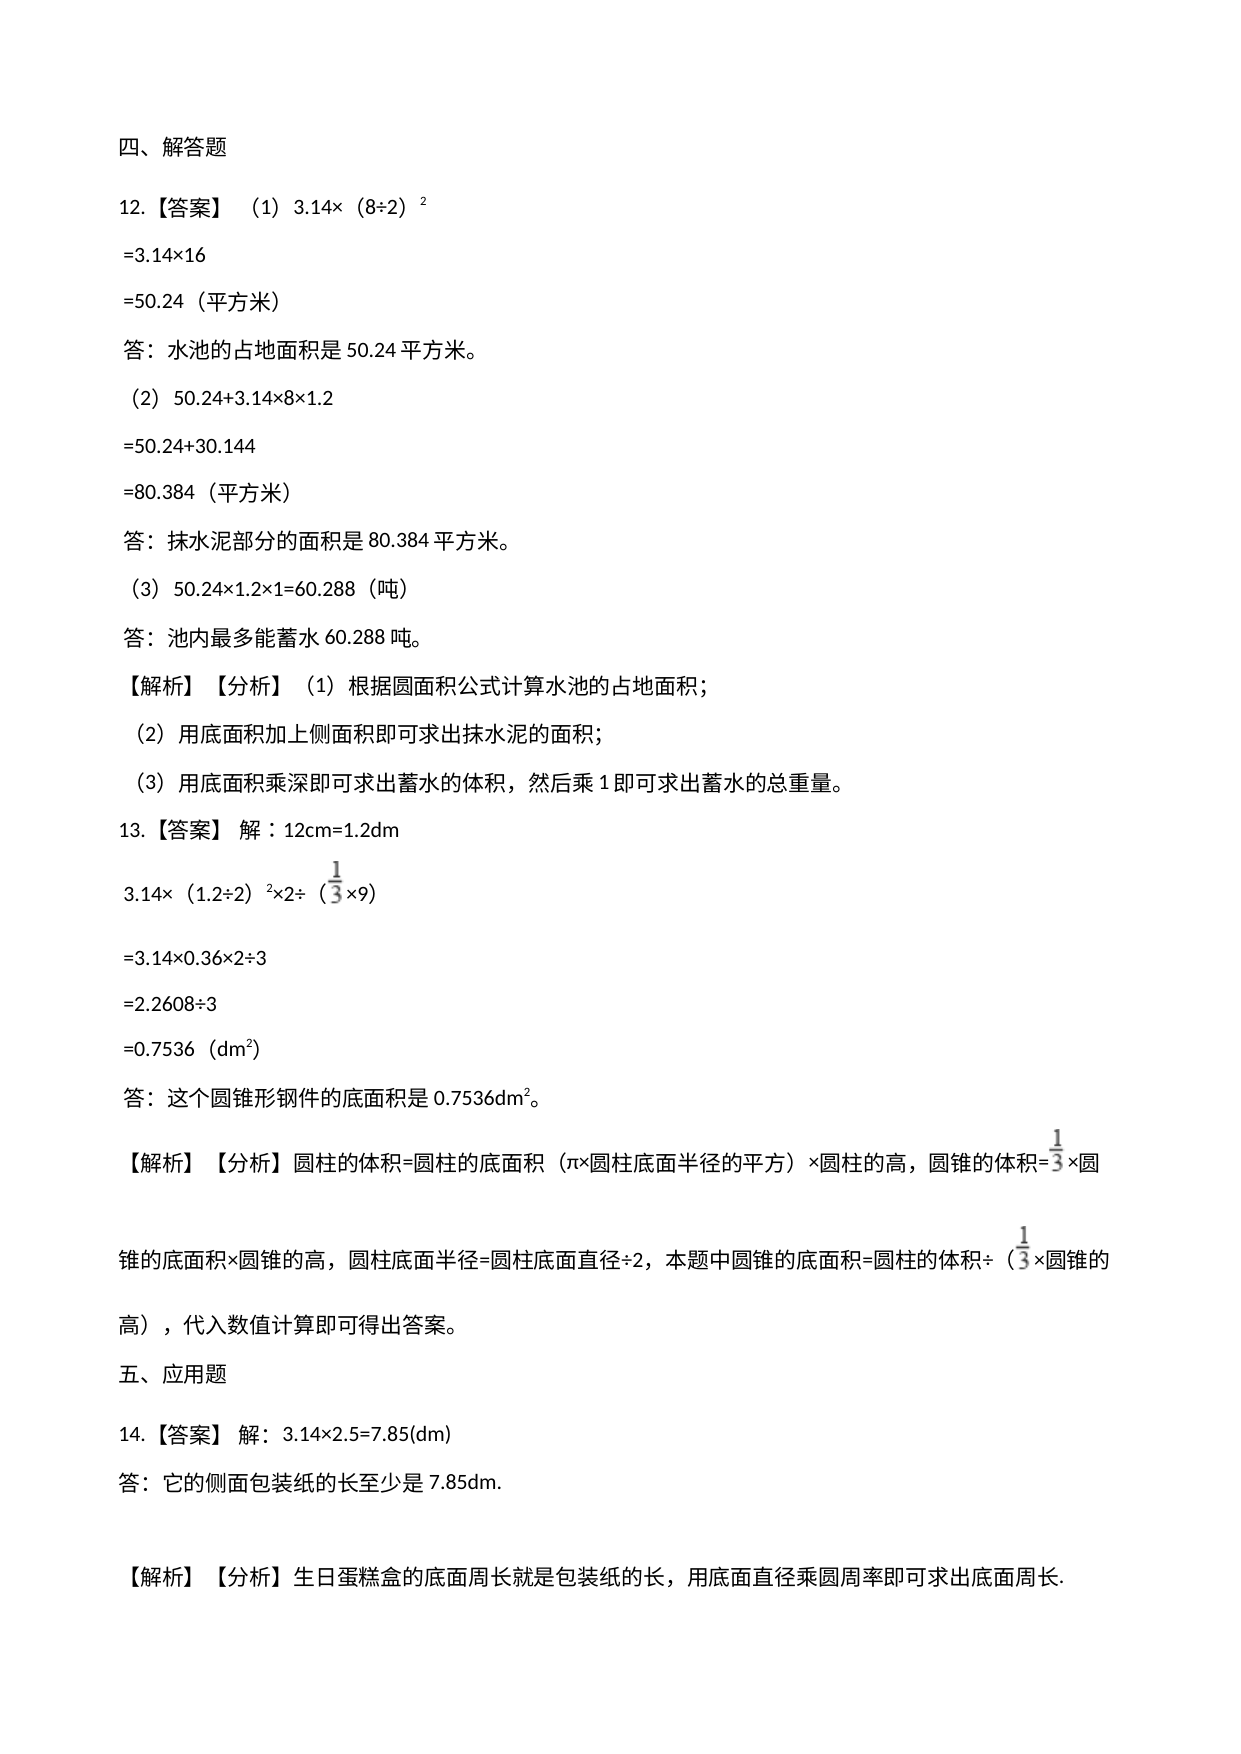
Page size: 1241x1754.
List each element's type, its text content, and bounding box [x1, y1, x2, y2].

text （3）50.24×1.2×1=60.288（吨） [118, 572, 1122, 604]
text =3.14×16 [118, 239, 1122, 271]
text =50.24（平方米） [118, 284, 1122, 317]
text 答：水池的占地面积是50.24平方米。 [118, 333, 1122, 365]
text 13.【答案】 解：12cm=1.2dm [118, 814, 1122, 846]
text 【解析】【分析】生日蛋糕盒的底面周长就是包装纸的长，用底面直径乘圆周率即可求出底面周长. [118, 1560, 1122, 1592]
text =80.384（平方米） [118, 475, 1122, 508]
text 14.【答案】 解：3.14×2.5=7.85(dm) [118, 1417, 1122, 1450]
text 五、应用题 [118, 1356, 1122, 1389]
picture [1048, 1129, 1068, 1173]
picture [1015, 1226, 1034, 1271]
text 答：池内最多能蓄水60.288吨。 [118, 620, 1122, 653]
text 答：这个圆锥形钢件的底面积是0.7536dm2。 [118, 1081, 1122, 1113]
text 答：抹水泥部分的面积是80.384平方米。 [118, 524, 1122, 556]
text （2）用底面积加上侧面积即可求出抹水泥的面积； [118, 717, 1122, 749]
text （3）用底面积乘深即可求出蓄水的体积，然后乘1即可求出蓄水的总重量。 [118, 765, 1122, 798]
text 3.14×（1.2÷2）2×2÷（×9） [118, 861, 1122, 926]
text =3.14×0.36×2÷3 [118, 941, 1122, 973]
text 12.【答案】 （1）3.14×（8÷2）2 [118, 190, 1122, 223]
text （2）50.24+3.14×8×1.2 [118, 381, 1122, 414]
text =0.7536（dm2） [118, 1033, 1122, 1065]
text 【解析】【分析】（1）根据圆面积公式计算水池的占地面积； [118, 669, 1122, 701]
text 【解析】【分析】圆柱的体积=圆柱的底面积（π×圆柱底面半径的平方）×圆柱的高，圆锥的体积=×圆锥的底面积×圆锥的高，圆柱底面半径=圆柱底面直径÷2，本题中圆锥的底面积=圆柱的体积÷（×圆锥的高），代入数值计算即可得出答案。 [118, 1129, 1122, 1341]
text =2.2608÷3 [118, 987, 1122, 1019]
text 答：它的侧面包装纸的长至少是7.85dm. [118, 1466, 1122, 1498]
text =50.24+30.144 [118, 429, 1122, 462]
text 四、解答题 [118, 129, 1122, 162]
picture [327, 861, 347, 905]
